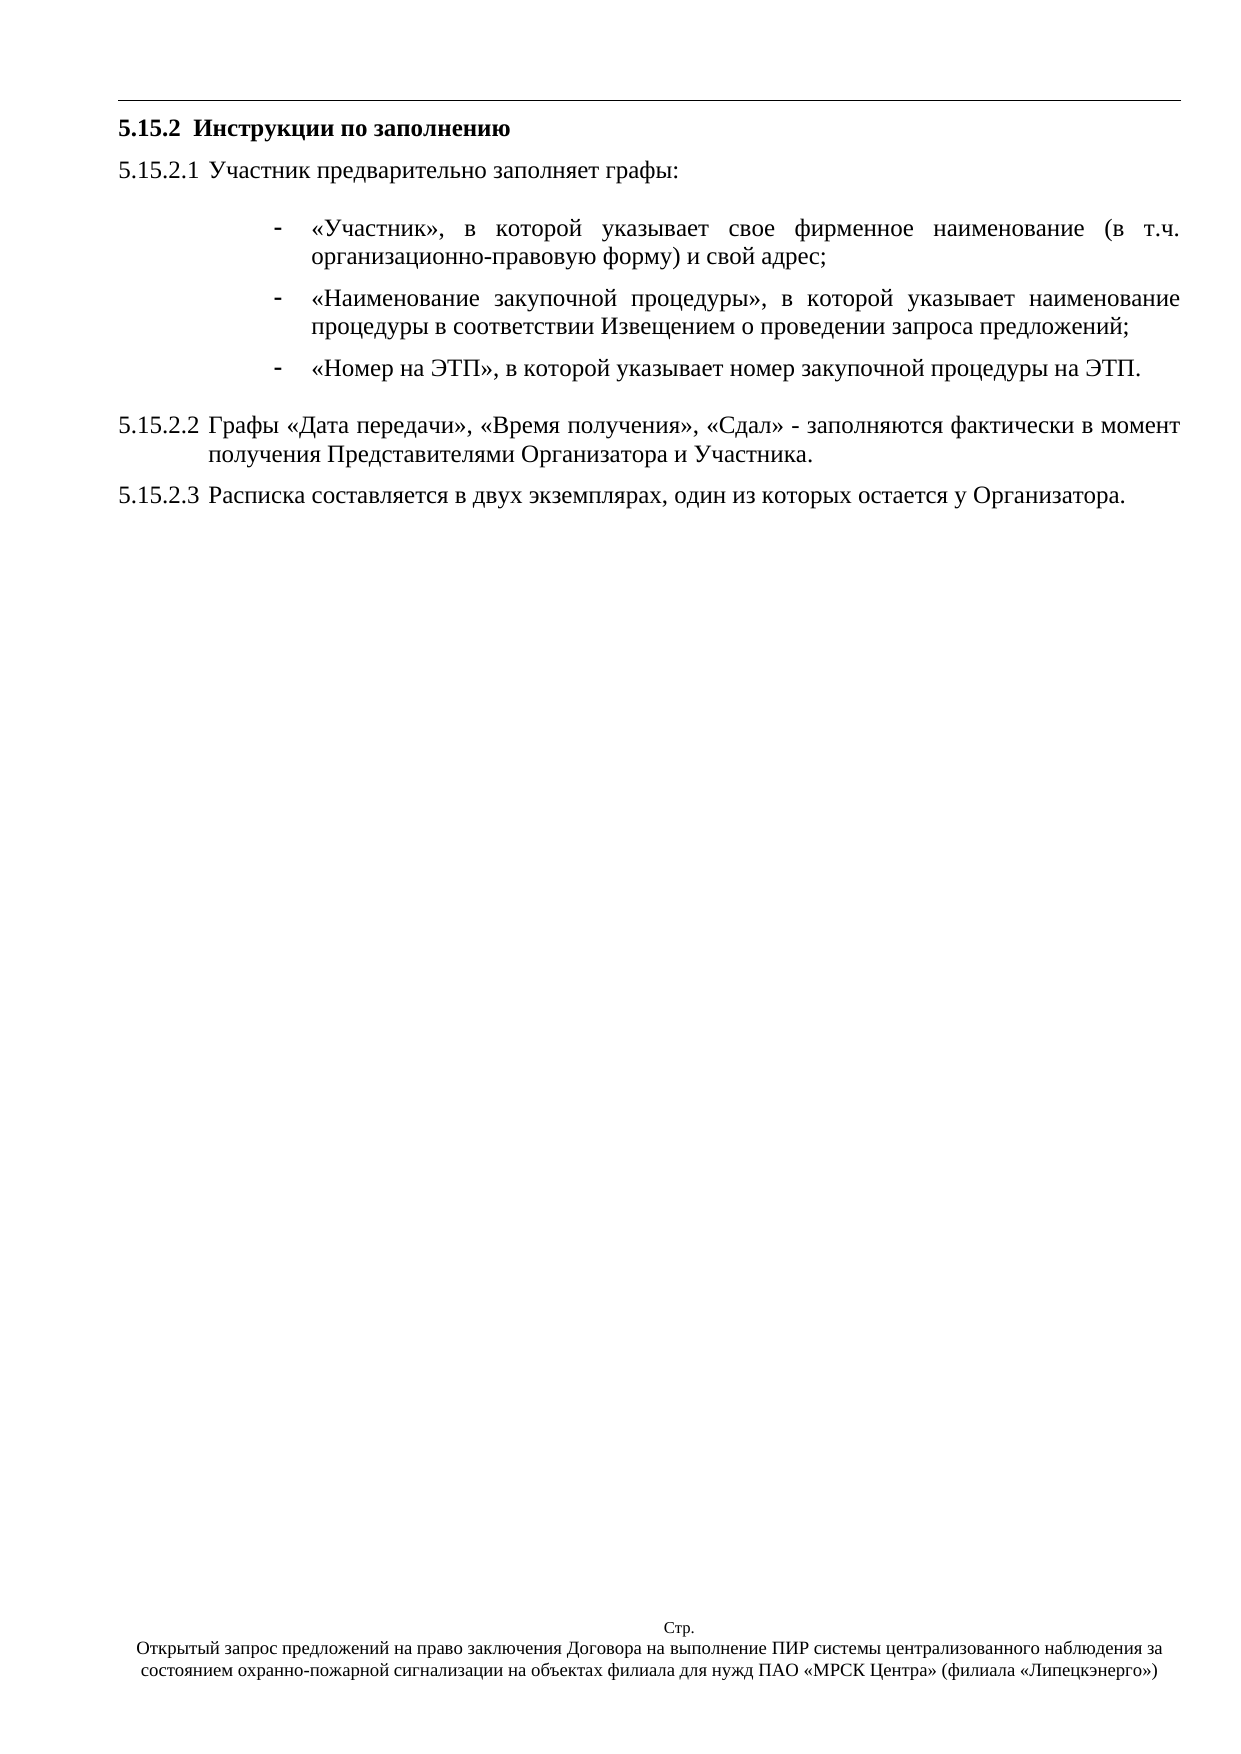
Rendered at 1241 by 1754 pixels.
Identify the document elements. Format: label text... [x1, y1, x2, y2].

list Расписка составляется в двух экземплярах, один из которых остается у Организатора. [118, 481, 1181, 509]
list «Номер на ЭТП», в которой указывает номер закупочной процедуры на ЭТП. [274, 353, 1181, 381]
list Участник предварительно заполняет графы: [118, 155, 1181, 183]
list «Участник», в которой указывает свое фирменное наименование (в т.ч. организационно-правовую форму) и свой адрес; [274, 213, 1181, 270]
list Графы «Дата передачи», «Время получения», «Сдал» - заполняются фактически в момент получения Представителями Организатора и Участника. [118, 411, 1181, 468]
subtitle Инструкции по заполнению [118, 113, 1181, 142]
list «Наименование закупочной процедуры», в которой указывает наименование процедуры в соответствии Извещением о проведении запроса предложений; [274, 283, 1181, 340]
